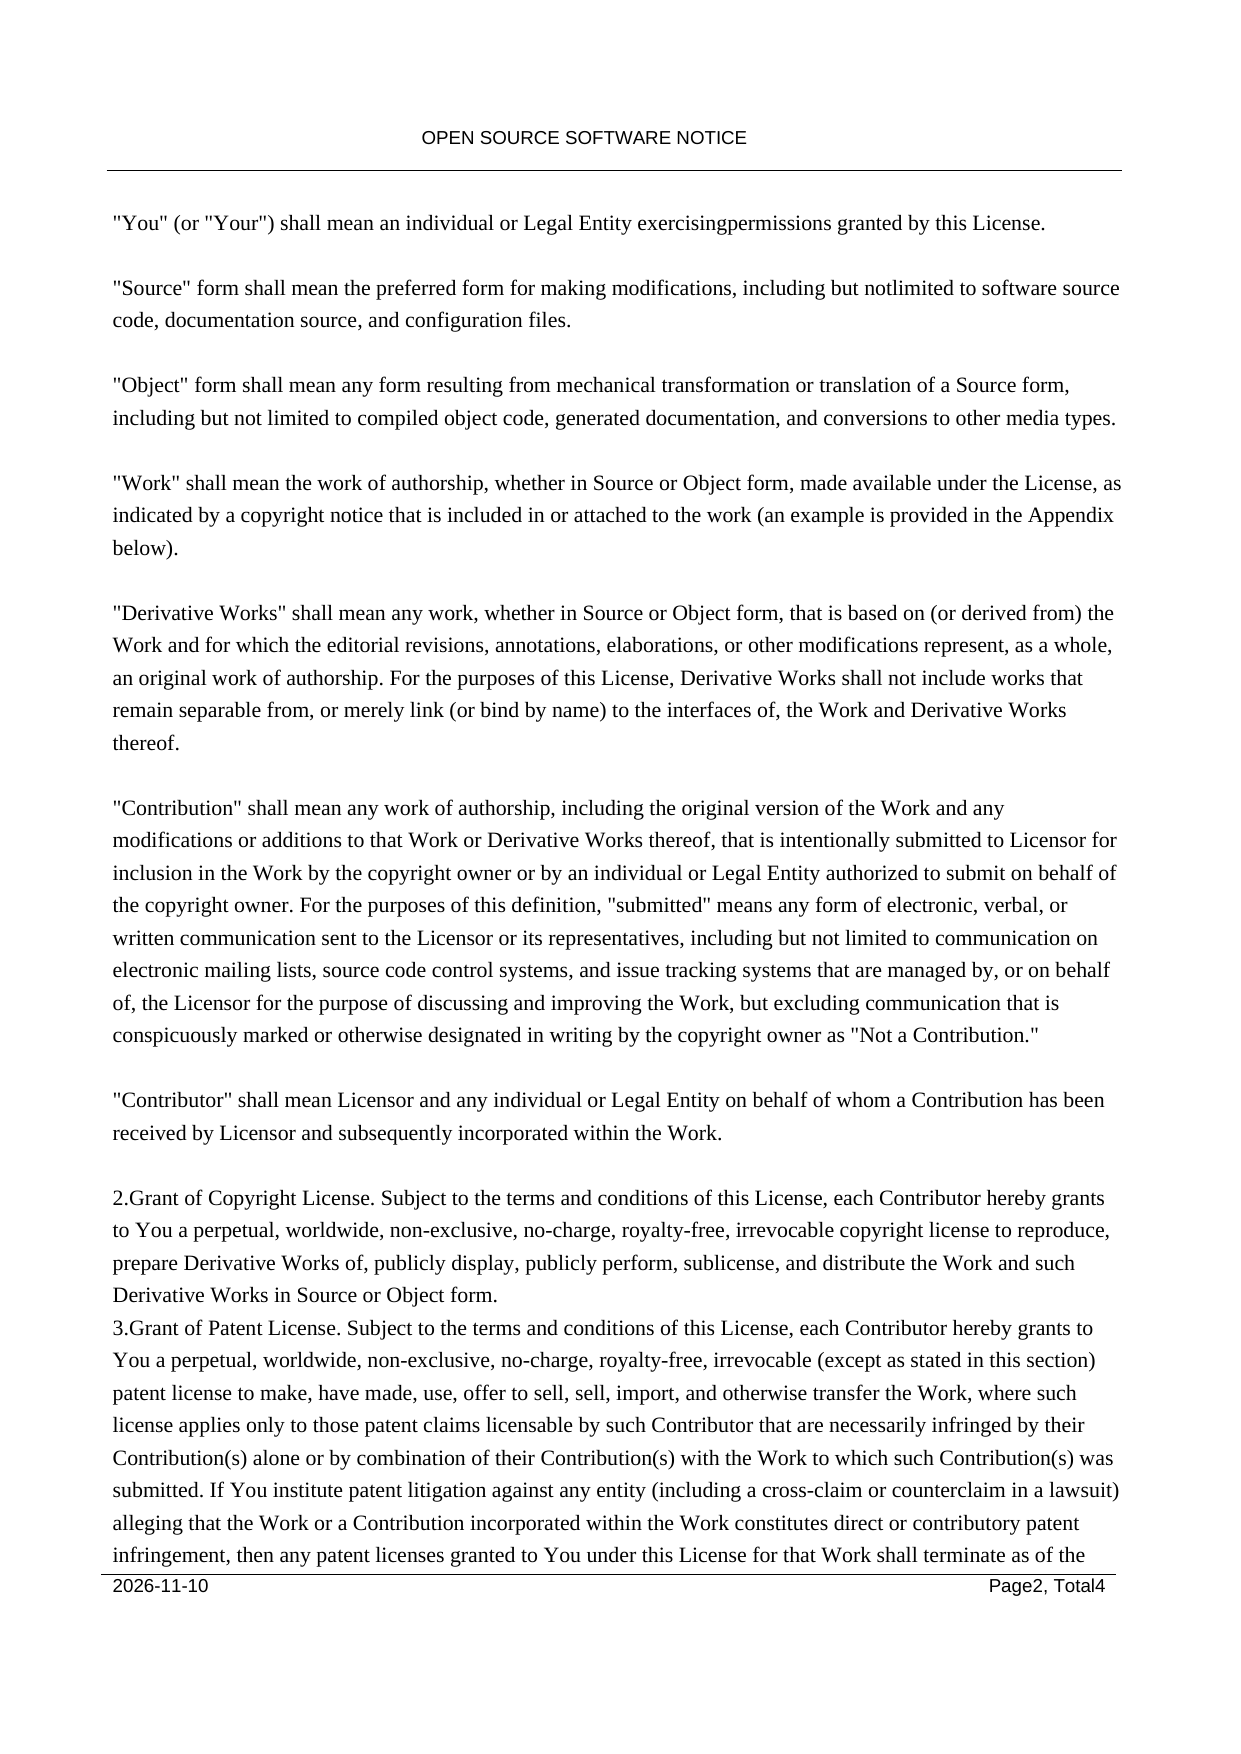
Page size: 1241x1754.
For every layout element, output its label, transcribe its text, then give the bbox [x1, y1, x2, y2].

text "Contributor" shall mean Licensor and any individual or Legal Entity on behalf of whom a Contribution has been received by Licensor and subsequently incorporated within the Work. [112, 1084, 1128, 1149]
text "Contribution" shall mean any work of authorship, including the original version of the Work and any modifications or additions to that Work or Derivative Works thereof, that is intentionally submitted to Licensor for inclusion in the Work by the copyright owner or by an individual or Legal Entity authorized to submit on behalf of the copyright owner. For the purposes of this definition, "submitted" means any form of electronic, verbal, or written communication sent to the Licensor or its representatives, including but not limited to communication on electronic mailing lists, source code control systems, and issue tracking systems that are managed by, or on behalf of, the Licensor for the purpose of discussing and improving the Work, but excluding communication that is conspicuously marked or otherwise designated in writing by the copyright owner as "Not a Contribution." [112, 791, 1128, 1051]
text "Work" shall mean the work of authorship, whether in Source or Object form, made available under the License, as indicated by a copyright notice that is included in or attached to the work (an example is provided in the Appendix below). [112, 466, 1128, 564]
text "Source" form shall mean the preferred form for making modifications, including but notlimited to software source code, documentation source, and configuration files. [112, 271, 1128, 336]
text "Derivative Works" shall mean any work, whether in Source or Object form, that is based on (or derived from) the Work and for which the editorial revisions, annotations, elaborations, or other modifications represent, as a whole, an original work of authorship. For the purposes of this License, Derivative Works shall not include works that remain separable from, or merely link (or bind by name) to the interfaces of, the Work and Derivative Works thereof. [112, 596, 1128, 759]
text "You" (or "Your") shall mean an individual or Legal Entity exercisingpermissions granted by this License. [112, 206, 1128, 239]
text 2.Grant of Copyright License. Subject to the terms and conditions of this License, each Contributor hereby grants to You a perpetual, worldwide, non-exclusive, no-charge, royalty-free, irrevocable copyright license to reproduce, prepare Derivative Works of, publicly display, publicly perform, sublicense, and distribute the Work and such Derivative Works in Source or Object form. [112, 1181, 1128, 1311]
text "Object" form shall mean any form resulting from mechanical transformation or translation of a Source form, including but not limited to compiled object code, generated documentation, and conversions to other media types. [112, 369, 1128, 434]
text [112, 1311, 1128, 1571]
